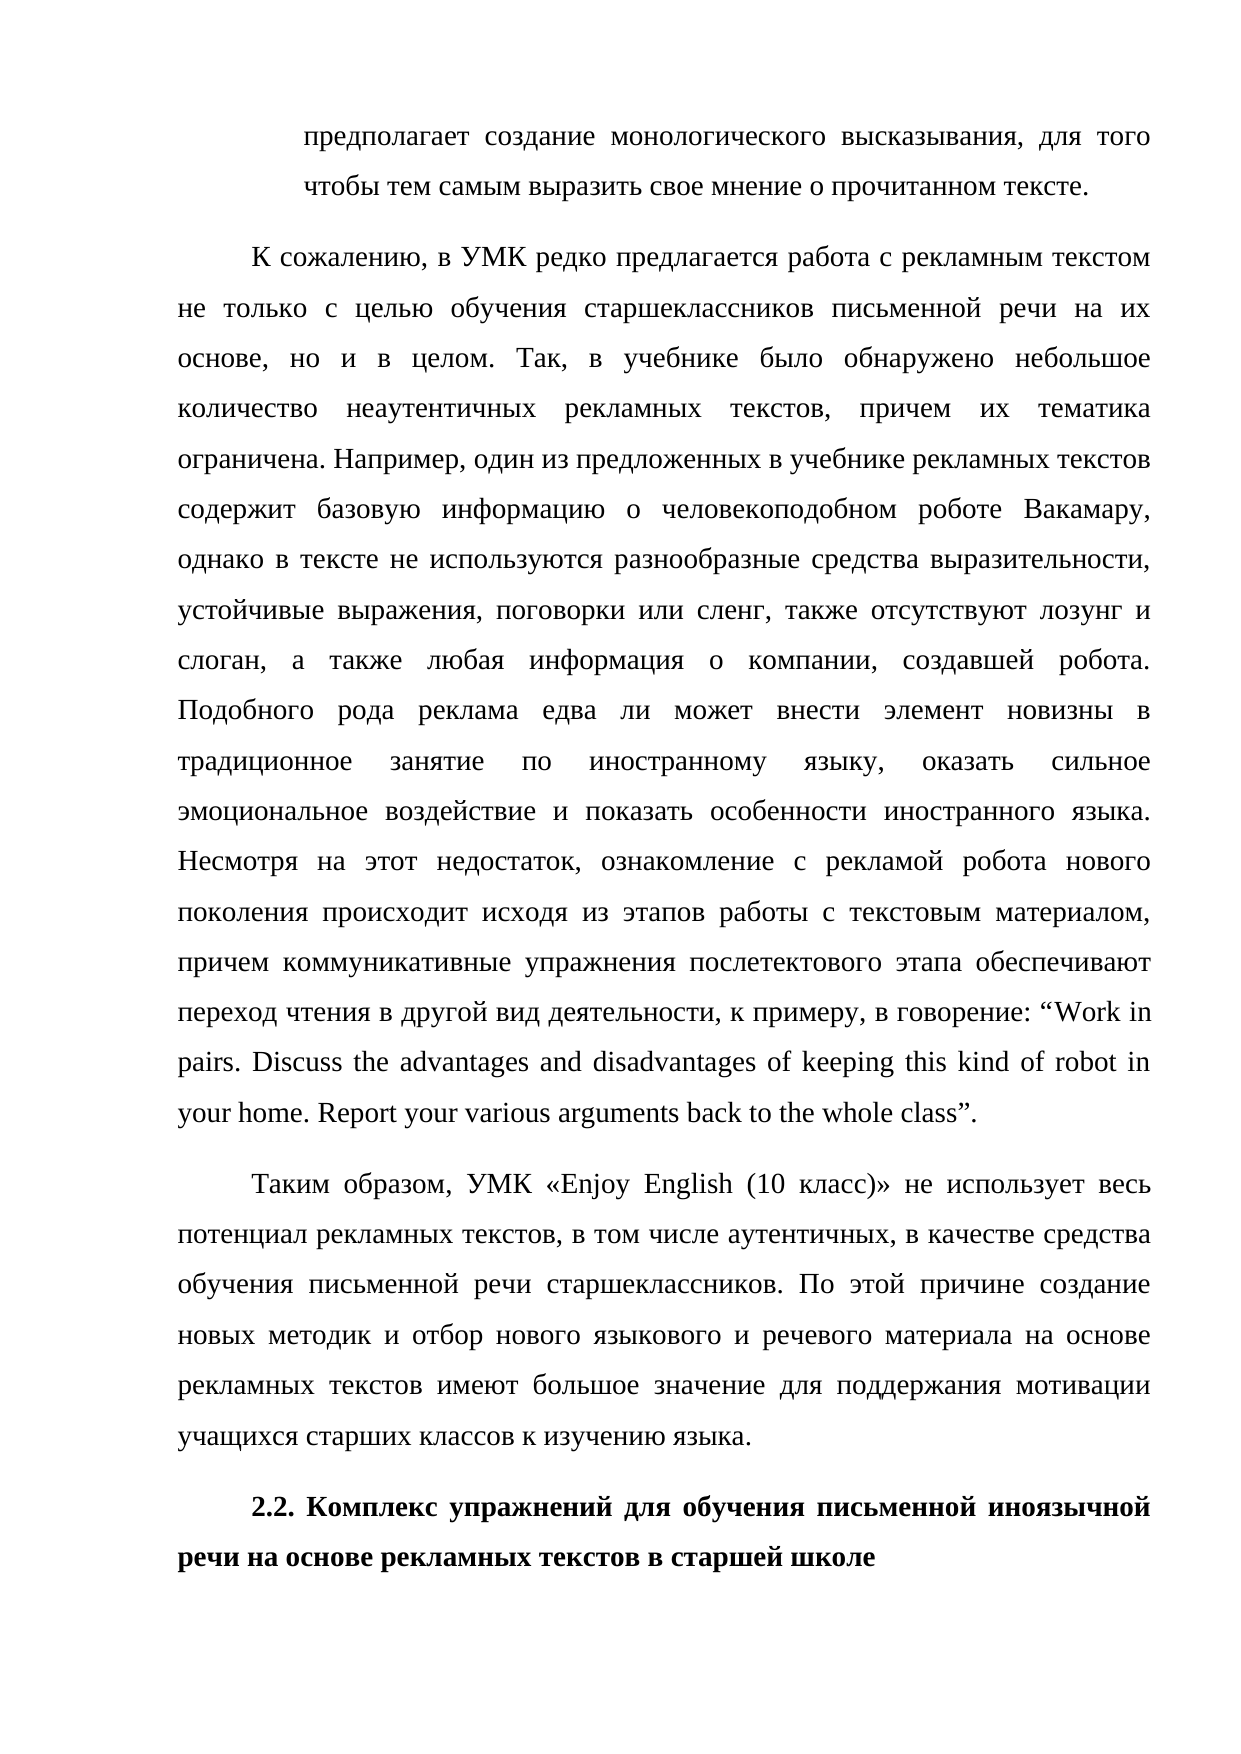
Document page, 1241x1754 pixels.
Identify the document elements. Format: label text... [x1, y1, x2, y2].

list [266, 118, 1152, 202]
text Таким образом, УМК «Enjoy English (10 класс)» не использует весь потенциал рекламных текстов, в том числе аутентичных, в качестве средства обучения письменной речи старшеклассников. По этой причине создание новых методик и отбор нового языкового и речевого материала на основе рекламных текстов имеют большое значение для поддержания мотивации учащихся старших классов к изучению языка. [177, 1166, 1152, 1451]
text 2.2. Комплекс упражнений для обучения письменной иноязычной речи на основе рекламных текстов в старшей школе [177, 1489, 1152, 1573]
text К сожалению, в УМК редко предлагается работа с рекламным текстом не только с целью обучения старшеклассников письменной речи на их основе, но и в целом. Так, в учебнике было обнаружено небольшое количество неаутентичных рекламных текстов, причем их тематика ограничена. Например, один из предложенных в учебнике рекламных текстов содержит базовую информацию о человекоподобном роботе Вакамару, однако в тексте не используются разнообразные средства выразительности, устойчивые выражения, поговорки или сленг, также отсутствуют лозунг и слоган, а также любая информация о компании, создавшей робота. Подобного рода реклама едва ли может внести элемент новизны в традиционное занятие по иностранному языку, оказать сильное эмоциональное воздействие и показать особенности иностранного языка. Несмотря на этот недостаток, ознакомление с рекламой робота нового поколения происходит исходя из этапов работы с текстовым материалом, причем коммуникативные упражнения послетектового этапа обеспечивают переход чтения в другой вид деятельности, к примеру, в говорение: “Work in pairs. Discuss the advantages and disadvantages of keeping this kind of robot in your home. Report your various arguments back to the whole class”. [177, 239, 1152, 1128]
